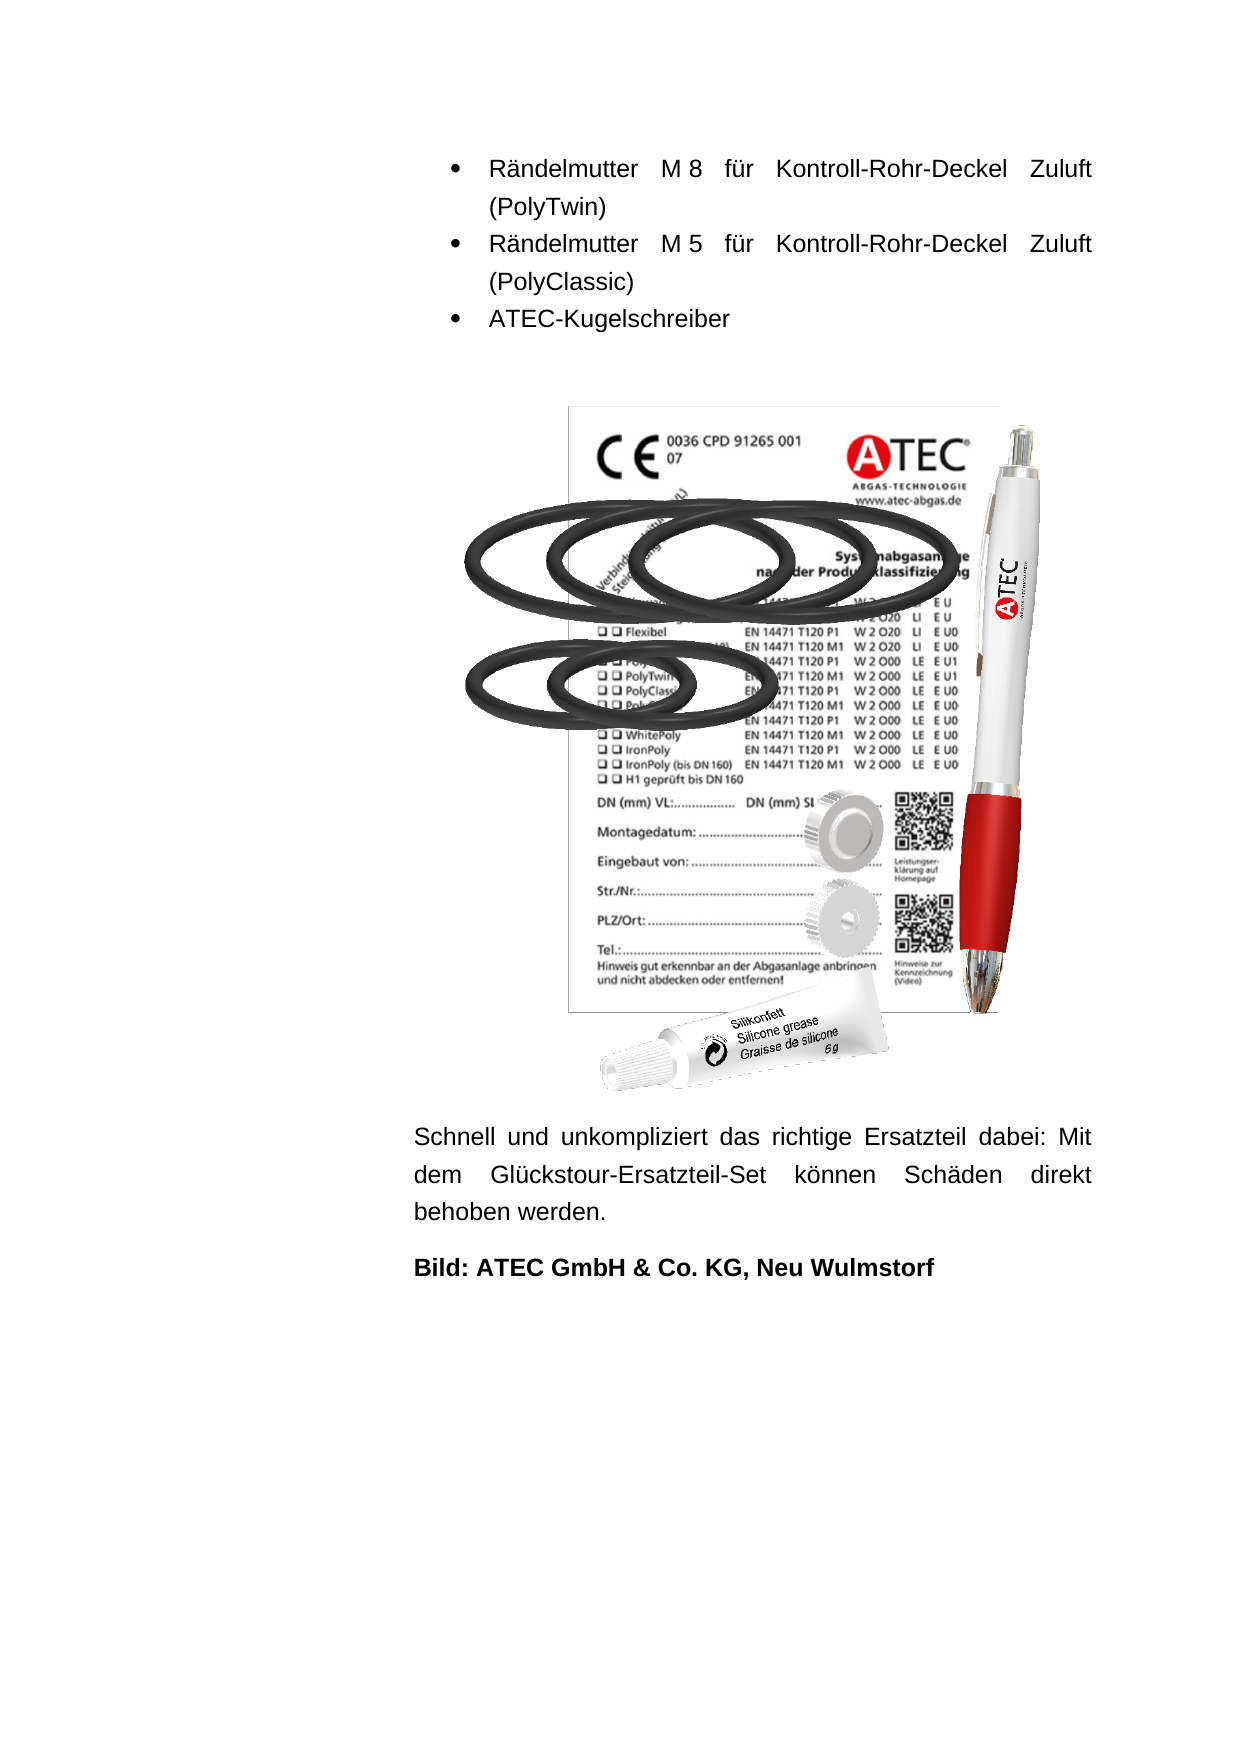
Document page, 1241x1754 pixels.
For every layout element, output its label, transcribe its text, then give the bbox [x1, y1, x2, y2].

text Bild: ATEC GmbH & Co. KG, Neu Wulmstorf [413, 1247, 1093, 1284]
list ATEC-Kugelschreiber [451, 298, 1093, 335]
picture [461, 405, 1045, 1097]
list Rändelmutter M 8 für Kontroll-Rohr-Deckel Zuluft (PolyTwin) [451, 148, 1093, 223]
list Rändelmutter M 5 für Kontroll-Rohr-Deckel Zuluft (PolyClassic) [451, 223, 1093, 298]
